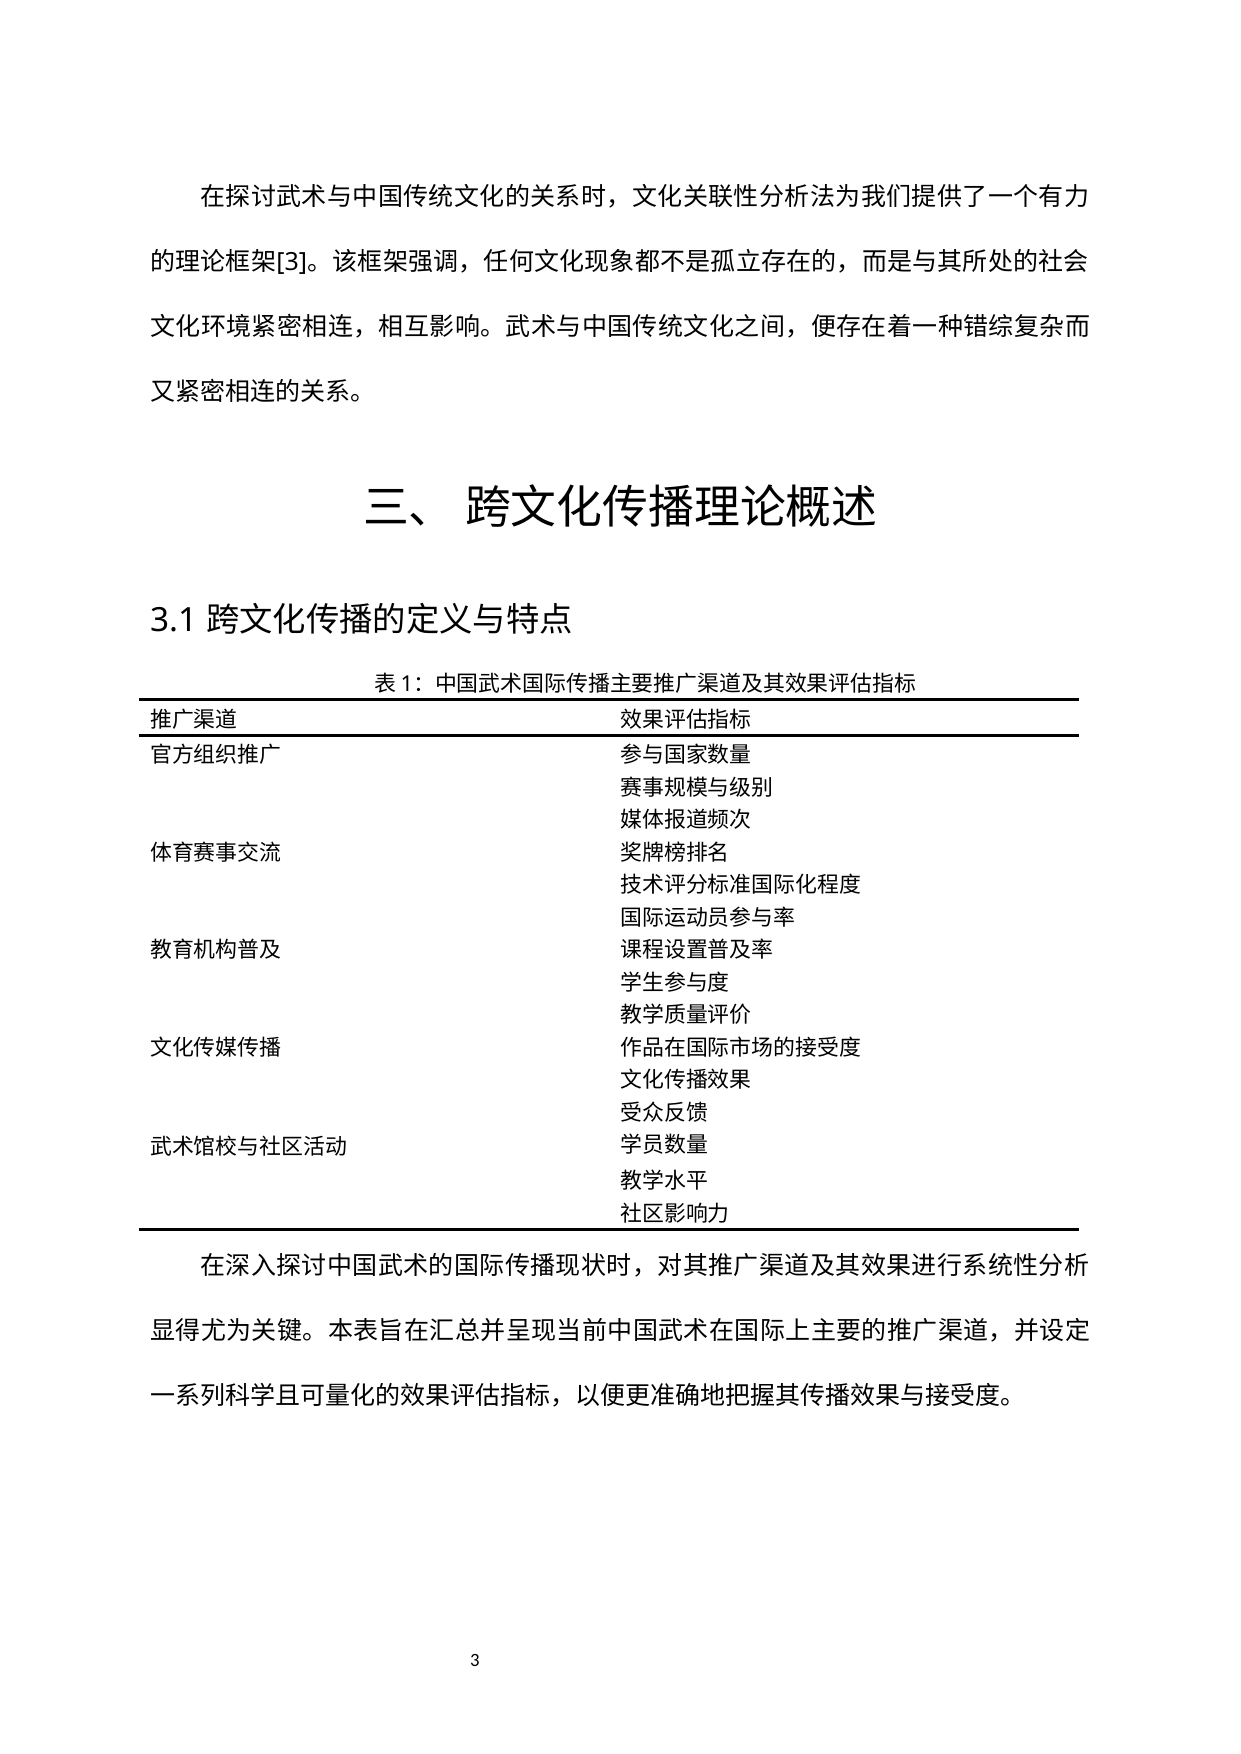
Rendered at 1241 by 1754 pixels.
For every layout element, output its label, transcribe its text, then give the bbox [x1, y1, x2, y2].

table_cell 赛事规模与级别 [609, 770, 1079, 802]
text 在探讨武术与中国传统文化的关系时，文化关联性分析法为我们提供了一个有力的理论框架[3]。该框架强调，任何文化现象都不是孤立存在的，而是与其所处的社会文化环境紧密相连，相互影响。武术与中国传统文化之间，便存在着一种错综复杂而又紧密相连的关系。 [150, 162, 1090, 422]
table_cell 官方组织推广 [139, 737, 609, 834]
subtitle 3.1 跨文化传播的定义与特点 [150, 584, 1090, 649]
table_cell 社区影响力 [609, 1195, 1079, 1228]
table_cell 武术馆校与社区活动 [139, 1127, 609, 1228]
table_cell 文化传媒传播 [139, 1030, 609, 1127]
table_cell 学生参与度 [609, 965, 1079, 997]
table_cell 体育赛事交流 [139, 835, 609, 932]
table_cell 国际运动员参与率 [609, 900, 1079, 932]
table_cell 受众反馈 [609, 1095, 1079, 1127]
table_cell 技术评分标准国际化程度 [609, 867, 1079, 899]
table_cell 教学水平 [609, 1160, 1079, 1195]
table_cell 课程设置普及率 [609, 932, 1079, 964]
table_header 效果评估指标 [609, 701, 1079, 734]
table_cell 参与国家数量 [609, 737, 1079, 769]
table_cell 奖牌榜排名 [609, 835, 1079, 867]
table_cell 学员数量 [609, 1127, 1079, 1159]
table_header 推广渠道 [139, 701, 609, 734]
text 在深入探讨中国武术的国际传播现状时，对其推广渠道及其效果进行系统性分析显得尤为关键。本表旨在汇总并呈现当前中国武术在国际上主要的推广渠道，并设定一系列科学且可量化的效果评估指标，以便更准确地把握其传播效果与接受度。 [150, 1231, 1090, 1426]
table_cell 作品在国际市场的接受度 [609, 1030, 1079, 1062]
table_cell 教育机构普及 [139, 932, 609, 1029]
table_cell 媒体报道频次 [609, 802, 1079, 834]
subtitle 三、 跨文化传播理论概述 [150, 454, 1090, 552]
table_cell 教学质量评价 [609, 997, 1079, 1029]
text 表1：中国武术国际传播主要推广渠道及其效果评估指标 [150, 666, 1090, 698]
table_cell 文化传播效果 [609, 1062, 1079, 1094]
